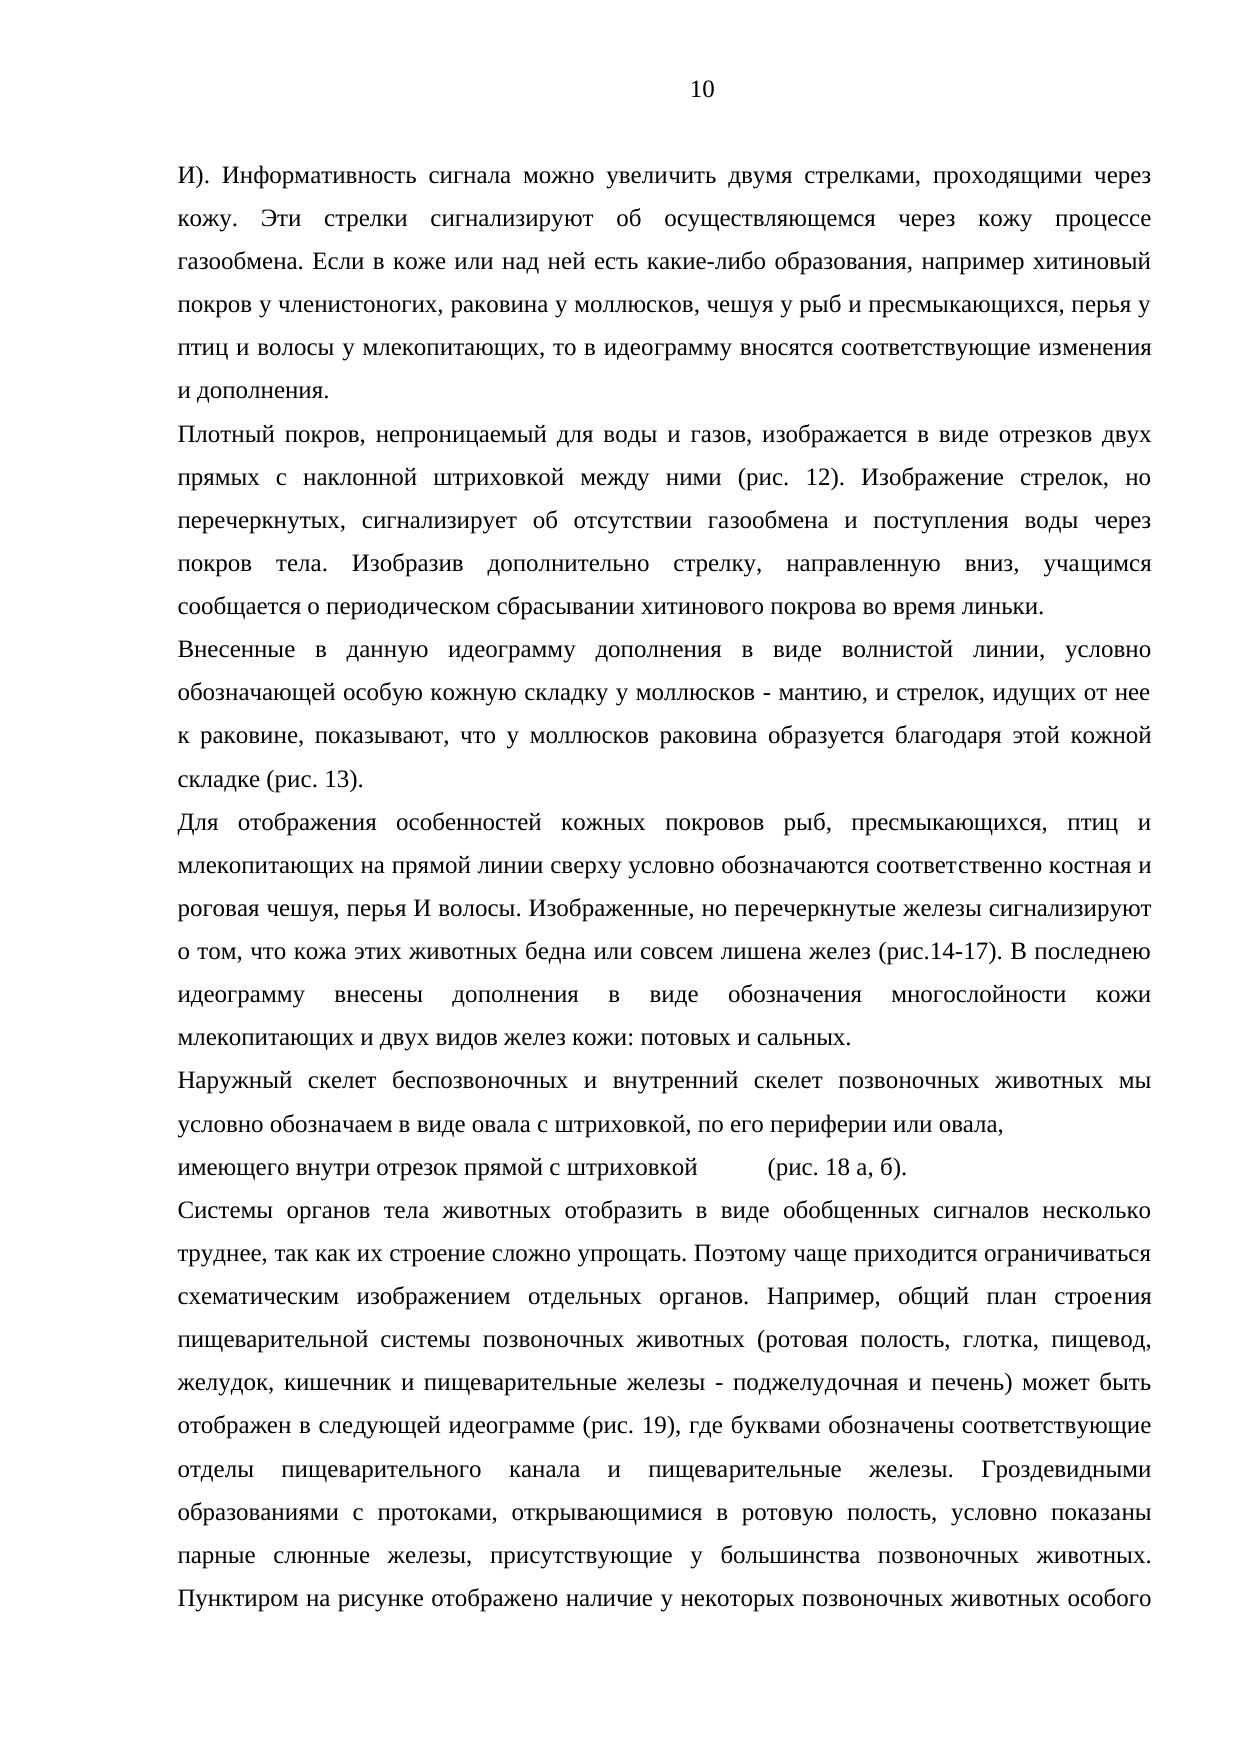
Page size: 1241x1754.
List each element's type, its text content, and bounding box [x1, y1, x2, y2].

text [177, 160, 1152, 404]
text Внесенные в данную идеограмму дополнения в виде волнистой линии, условно обозначающей особую кожную складку у моллюсков - мантию, и стрелок, идущих от нее к раковине, показывают, что у моллюсков раковина образуется благодаря этой кожной складке (рис. 13). [177, 634, 1152, 792]
text Плотный покров, непроницаемый для воды и газов, изображается в виде отрезков двух прямых с наклонной штриховкой между ними (рис. 12). Изображение стрелок, но перечеркнутых, сигнализирует об отсутствии газообмена и поступления воды через покров тела. Изобразив дополнительно стрелку, направленную вниз, учащимся сообщается о периодическом сбрасывании хитинового покрова во время линьки. [177, 419, 1152, 620]
text имеющего внутри отрезок прямой с штриховкой (рис. 18 а, б). [177, 1152, 1152, 1181]
text Для отображения особенностей кожных покровов рыб, пресмыкающихся, птиц и млекопитающих на прямой линии сверху условно обозначаются соответственно костная и роговая чешуя, перья И волосы. Изображенные, но перечеркнутые железы сигнализируют о том, что кожа этих животных бедна или совсем лишена желез (рис.14-17). В последнею идеограмму внесены дополнения в виде обозначения многослойности кожи млекопитающих и двух видов желез кожи: потовых и сальных. [177, 807, 1152, 1051]
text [177, 1195, 1152, 1612]
text Наружный скелет беспозвоночных и внутренний скелет позвоночных животных мы условно обозначаем в виде овала с штриховкой, по его периферии или овала, [177, 1066, 1152, 1137]
